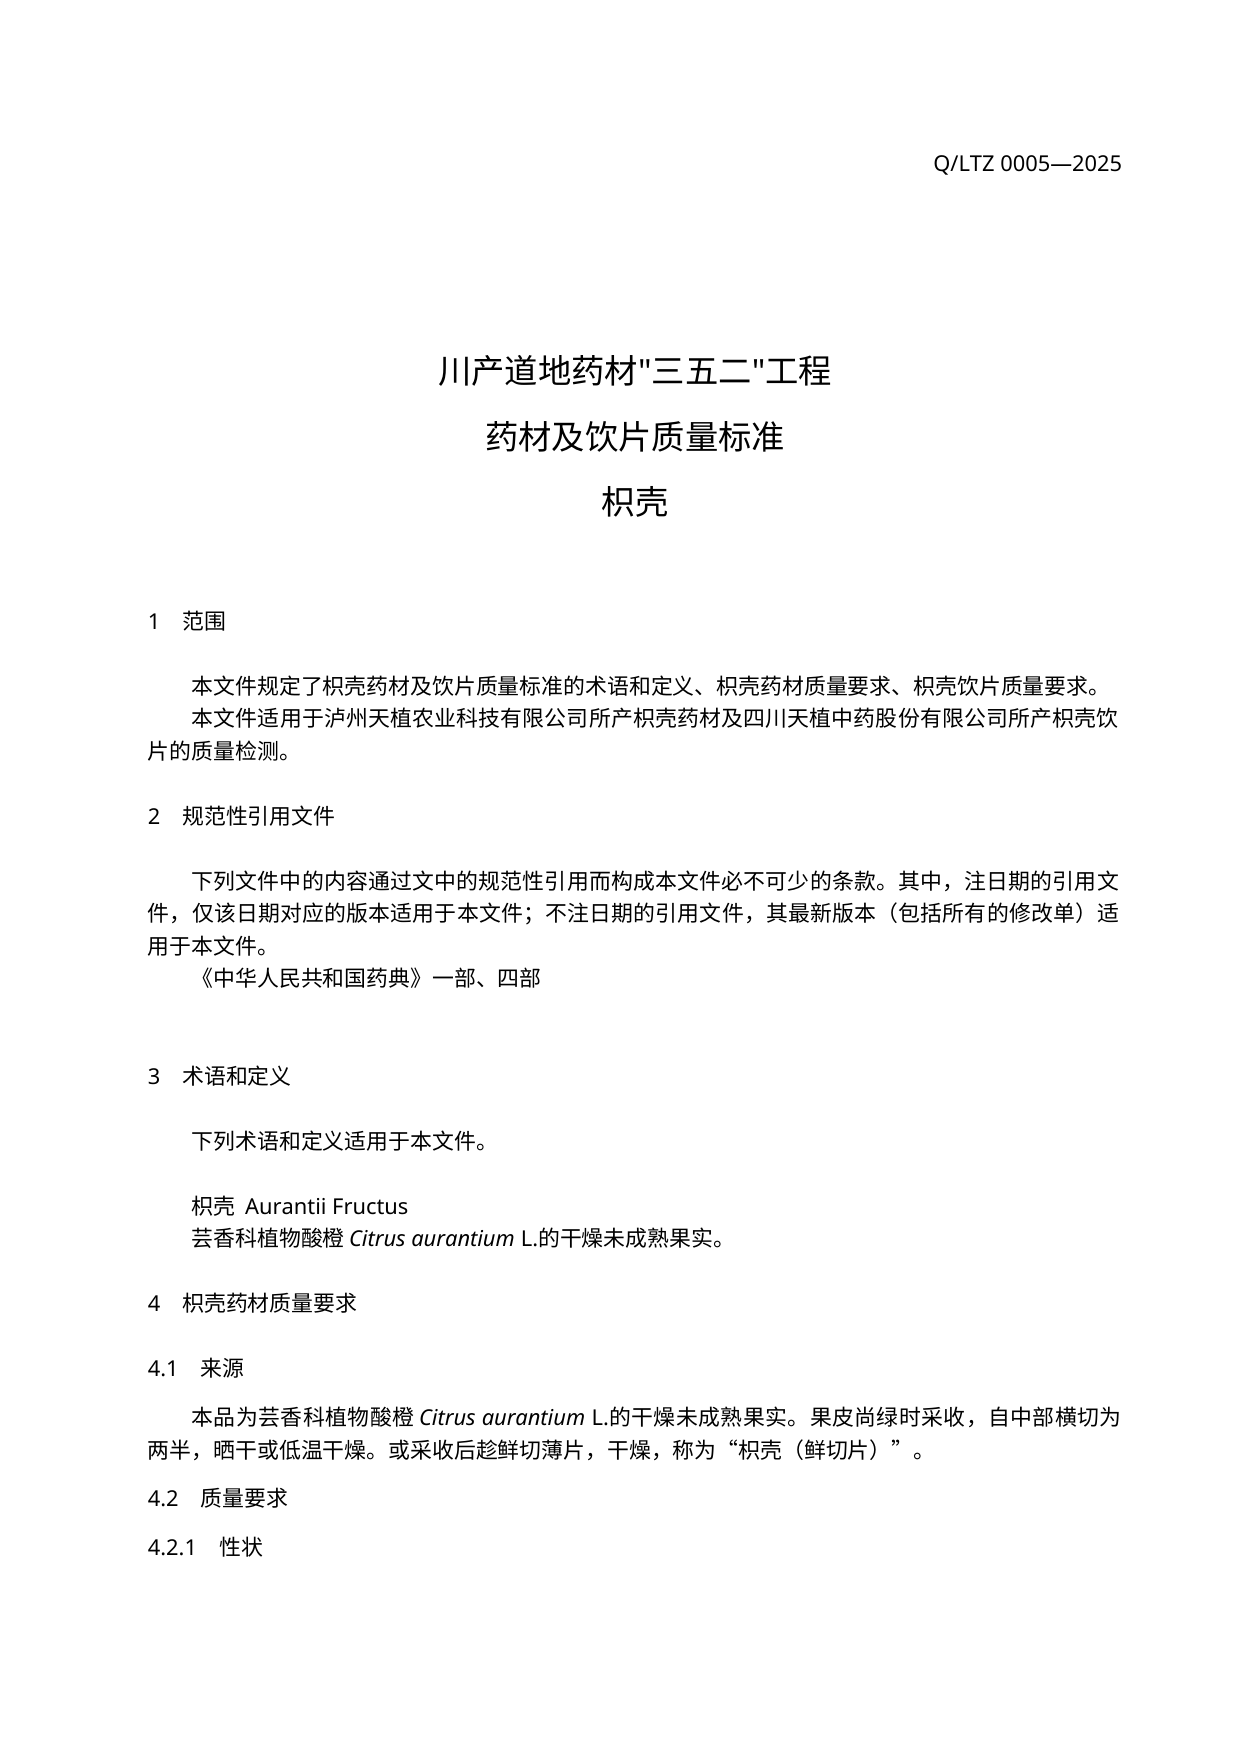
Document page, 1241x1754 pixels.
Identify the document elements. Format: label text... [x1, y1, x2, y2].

text 术语和定义 [148, 1058, 1122, 1091]
text 本文件规定了枳壳药材及饮片质量标准的术语和定义、枳壳药材质量要求、枳壳饮片质量要求。 [148, 668, 1122, 701]
text 规范性引用文件 [148, 798, 1122, 831]
text 范围 [148, 603, 1122, 636]
text 性状 [148, 1530, 1122, 1562]
text 来源 [148, 1351, 1122, 1383]
text 本文件适用于泸州天植农业科技有限公司所产枳壳药材及四川天植中药股份有限公司所产枳壳饮片的质量检测。 [148, 701, 1122, 766]
list 枳壳 Aurantii Fructus 芸香科植物酸橙Citrus aurantium L.的干燥未成熟果实。 [191, 1156, 1122, 1253]
text 枳壳药材质量要求 [148, 1286, 1122, 1318]
text 质量要求 [148, 1481, 1122, 1513]
text 《中华人民共和国药典》一部、四部 [148, 961, 1122, 993]
text 本品为芸香科植物酸橙Citrus aurantium L.的干燥未成熟果实。果皮尚绿时采收，自中部横切为两半，晒干或低温干燥。或采收后趁鲜切薄片，干燥，称为“枳壳（鲜切片）”。 [148, 1400, 1122, 1465]
